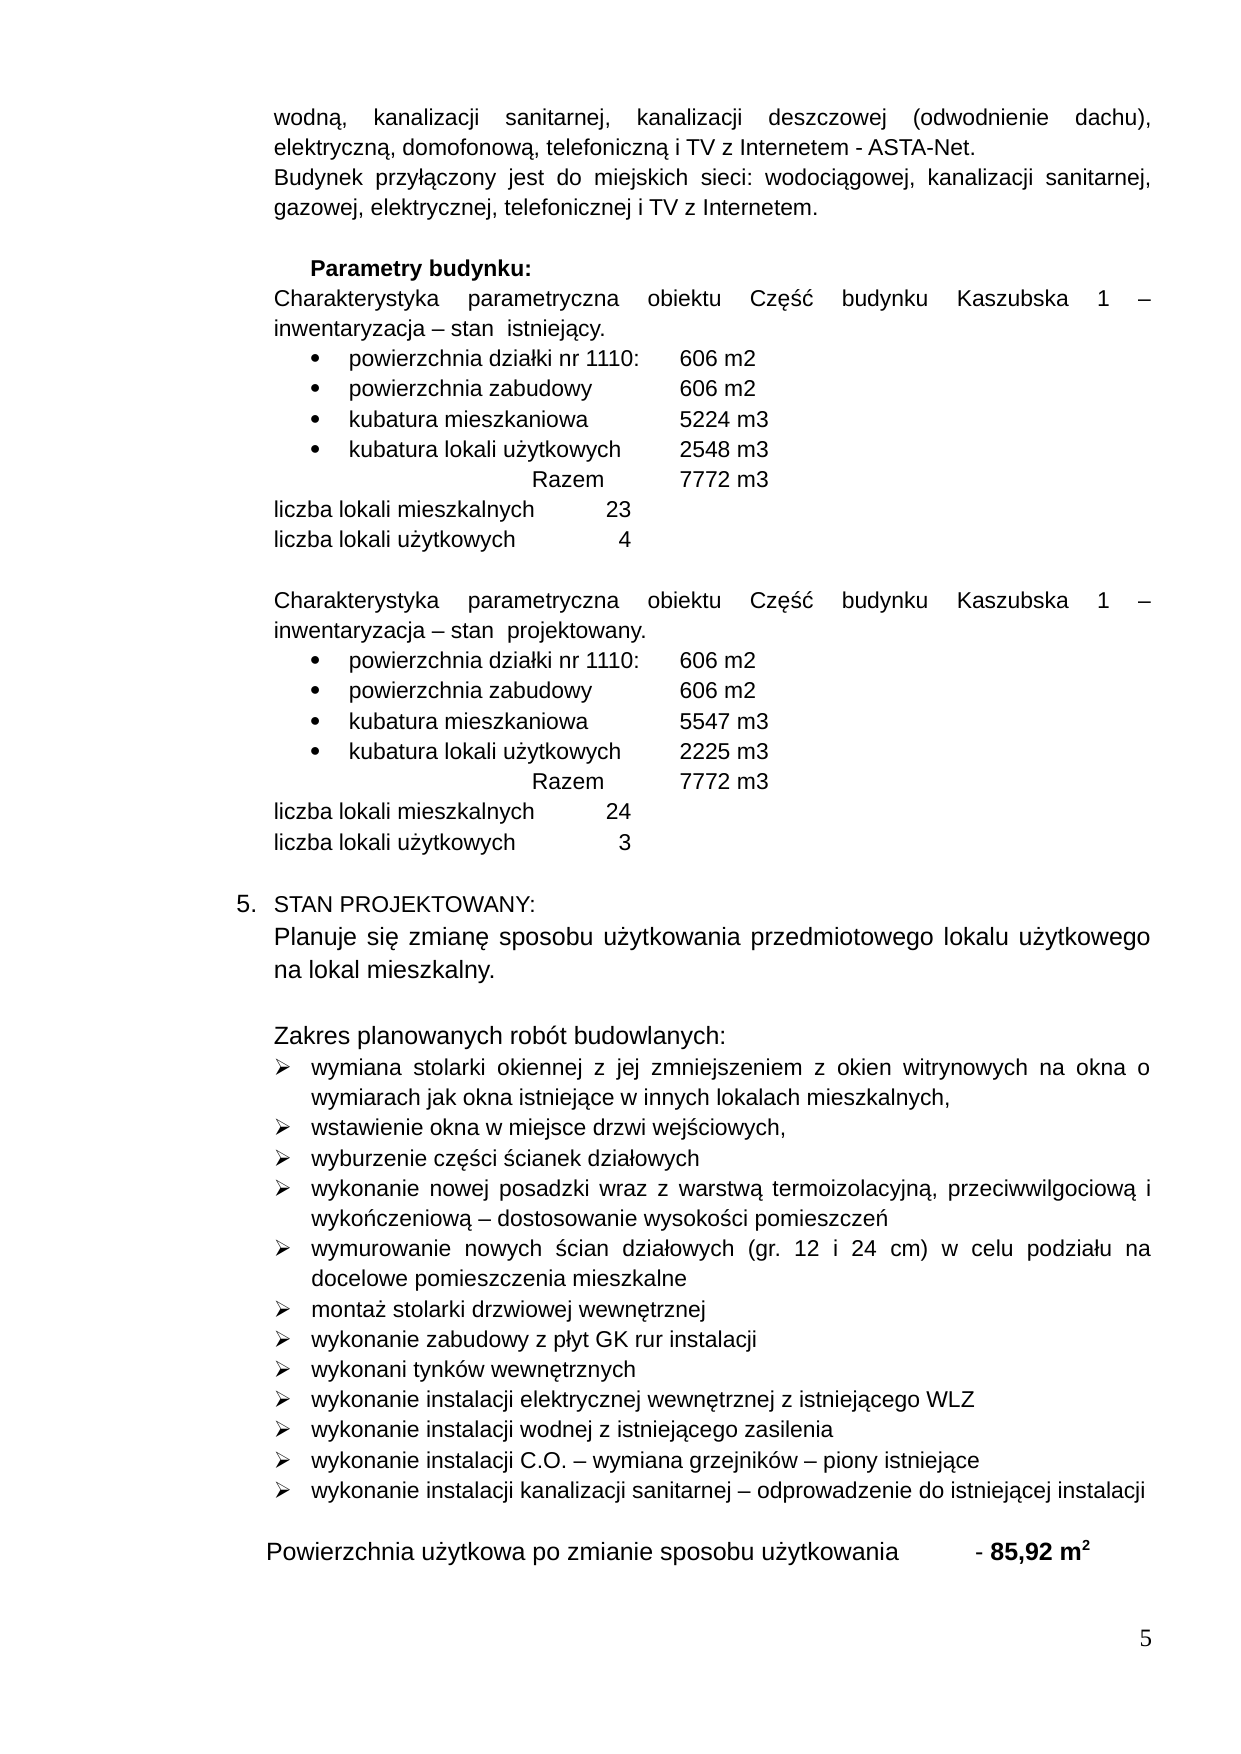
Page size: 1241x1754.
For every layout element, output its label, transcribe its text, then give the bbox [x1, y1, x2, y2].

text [274, 103, 1152, 160]
text Razem 7772 m3 [274, 768, 1152, 794]
list kubatura mieszkaniowa 5547 m3 [311, 708, 1152, 734]
list kubatura mieszkaniowa 5224 m3 [311, 406, 1152, 432]
list powierzchnia zabudowy 606 m2 [311, 375, 1152, 402]
list wykonanie nowej posadzki wraz z warstwą termoizolacyjną, przeciwwilgociową i wykończeniową – dostosowanie wysokości pomieszczeń [274, 1175, 1152, 1231]
list wykonanie instalacji C.O. – wymiana grzejników – piony istniejące [274, 1447, 1152, 1473]
list powierzchnia zabudowy 606 m2 [311, 677, 1152, 704]
list wykonani tynków wewnętrznych [274, 1356, 1152, 1382]
list Zakres planowanych robót budowlanych: [274, 1021, 1152, 1050]
list montaż stolarki drzwiowej wewnętrznej [274, 1296, 1152, 1322]
text Charakterystyka parametryczna obiektu Część budynku Kaszubska 1 – inwentaryzacja – stan projektowany. [274, 587, 1152, 643]
text Parametry budynku: [236, 254, 1152, 281]
list wykonanie instalacji kanalizacji sanitarnej – odprowadzenie do istniejącej instalacji [274, 1477, 1152, 1503]
list wymurowanie nowych ścian działowych (gr. 12 i 24 cm) w celu podziału na docelowe pomieszczenia mieszkalne [274, 1235, 1152, 1292]
list wyburzenie części ścianek działowych [274, 1144, 1152, 1171]
text Razem 7772 m3 [274, 466, 1152, 492]
text liczba lokali mieszkalnych 24 [274, 798, 1152, 824]
text Budynek przyłączony jest do miejskich sieci: wodociągowej, kanalizacji sanitarnej, gazowej, elektrycznej, telefonicznej i TV z Internetem. [274, 164, 1152, 220]
list STAN PROJEKTOWANY: [236, 889, 1152, 918]
list wymiana stolarki okiennej z jej zmniejszeniem z okien witrynowych na okna o wymiarach jak okna istniejące w innych lokalach mieszkalnych, [274, 1054, 1152, 1111]
list wykonanie zabudowy z płyt GK rur instalacji [274, 1326, 1152, 1352]
text liczba lokali użytkowych 4 [274, 526, 1152, 553]
text liczba lokali mieszkalnych 23 [274, 496, 1152, 522]
list wykonanie instalacji wodnej z istniejącego zasilenia [274, 1416, 1152, 1443]
list Planuje się zmianę sposobu użytkowania przedmiotowego lokalu użytkowego na lokal mieszkalny. [274, 922, 1152, 984]
list kubatura lokali użytkowych 2225 m3 [311, 738, 1152, 764]
list wstawienie okna w miejsce drzwi wejściowych, [274, 1114, 1152, 1141]
list powierzchnia działki nr 1110: 606 m2 [311, 345, 1152, 371]
text Powierzchnia użytkowa po zmianie sposobu użytkowania - 85,92 m2 [266, 1537, 1152, 1566]
text Charakterystyka parametryczna obiektu Część budynku Kaszubska 1 – inwentaryzacja – stan istniejący. [274, 285, 1152, 341]
list wykonanie instalacji elektrycznej wewnętrznej z istniejącego WLZ [274, 1386, 1152, 1413]
text liczba lokali użytkowych 3 [274, 828, 1152, 855]
list kubatura lokali użytkowych 2548 m3 [311, 436, 1152, 462]
list powierzchnia działki nr 1110: 606 m2 [311, 647, 1152, 673]
